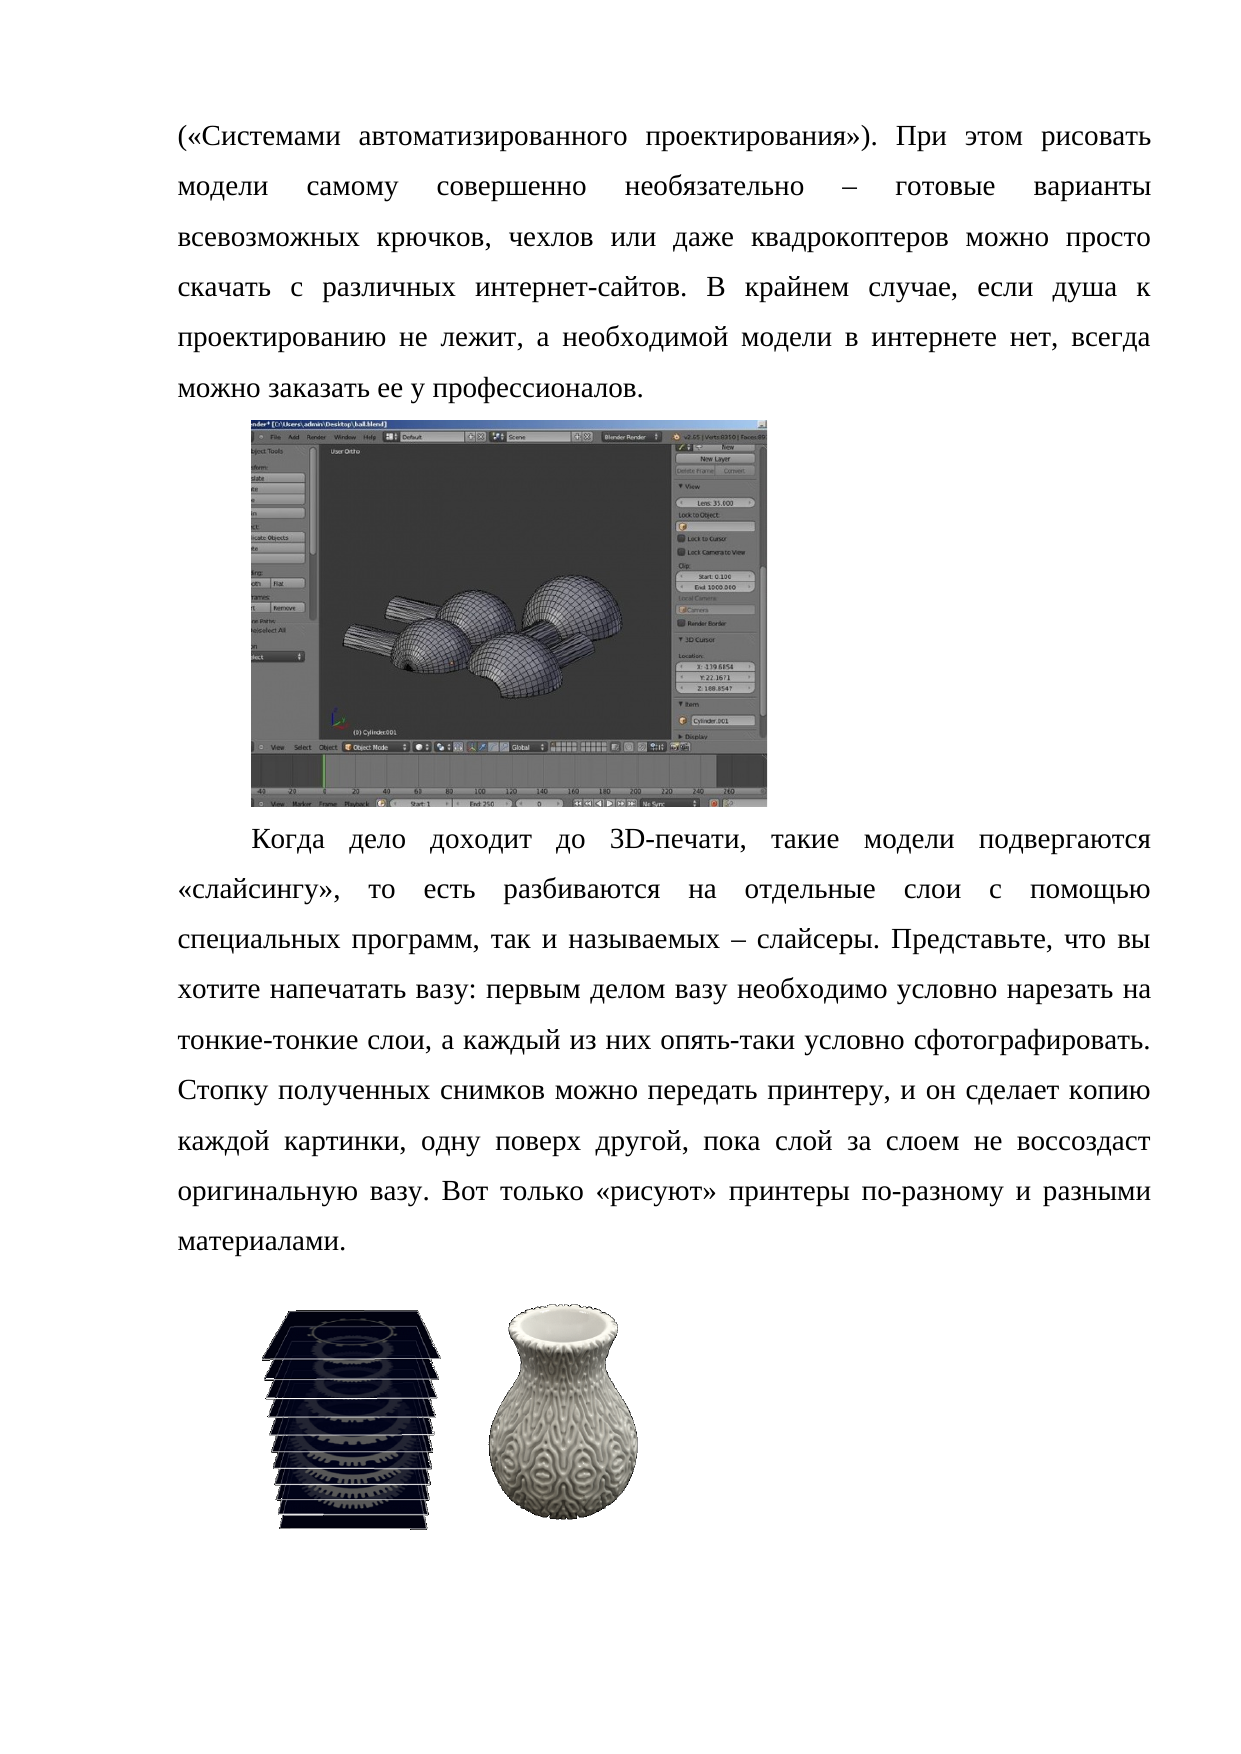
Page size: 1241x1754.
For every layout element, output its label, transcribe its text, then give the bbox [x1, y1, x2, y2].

picture [251, 420, 768, 807]
picture [251, 1273, 667, 1558]
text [177, 118, 1152, 403]
text Когда дело доходит до 3D-печати, такие модели подвергаются «слайсингу», то есть разбиваются на отдельные слои с помощью специальных программ, так и называемых – слайсеры. Представьте, что вы хотите напечатать вазу: первым делом вазу необходимо условно нарезать на тонкие-тонкие слои, а каждый из них опять-таки условно сфотографировать. Стопку полученных снимков можно передать принтеру, и он сделает копию каждой картинки, одну поверх другой, пока слой за слоем не воссоздаст оригинальную вазу. Вот только «рисуют» принтеры по-разному и разными материалами. [177, 821, 1152, 1257]
